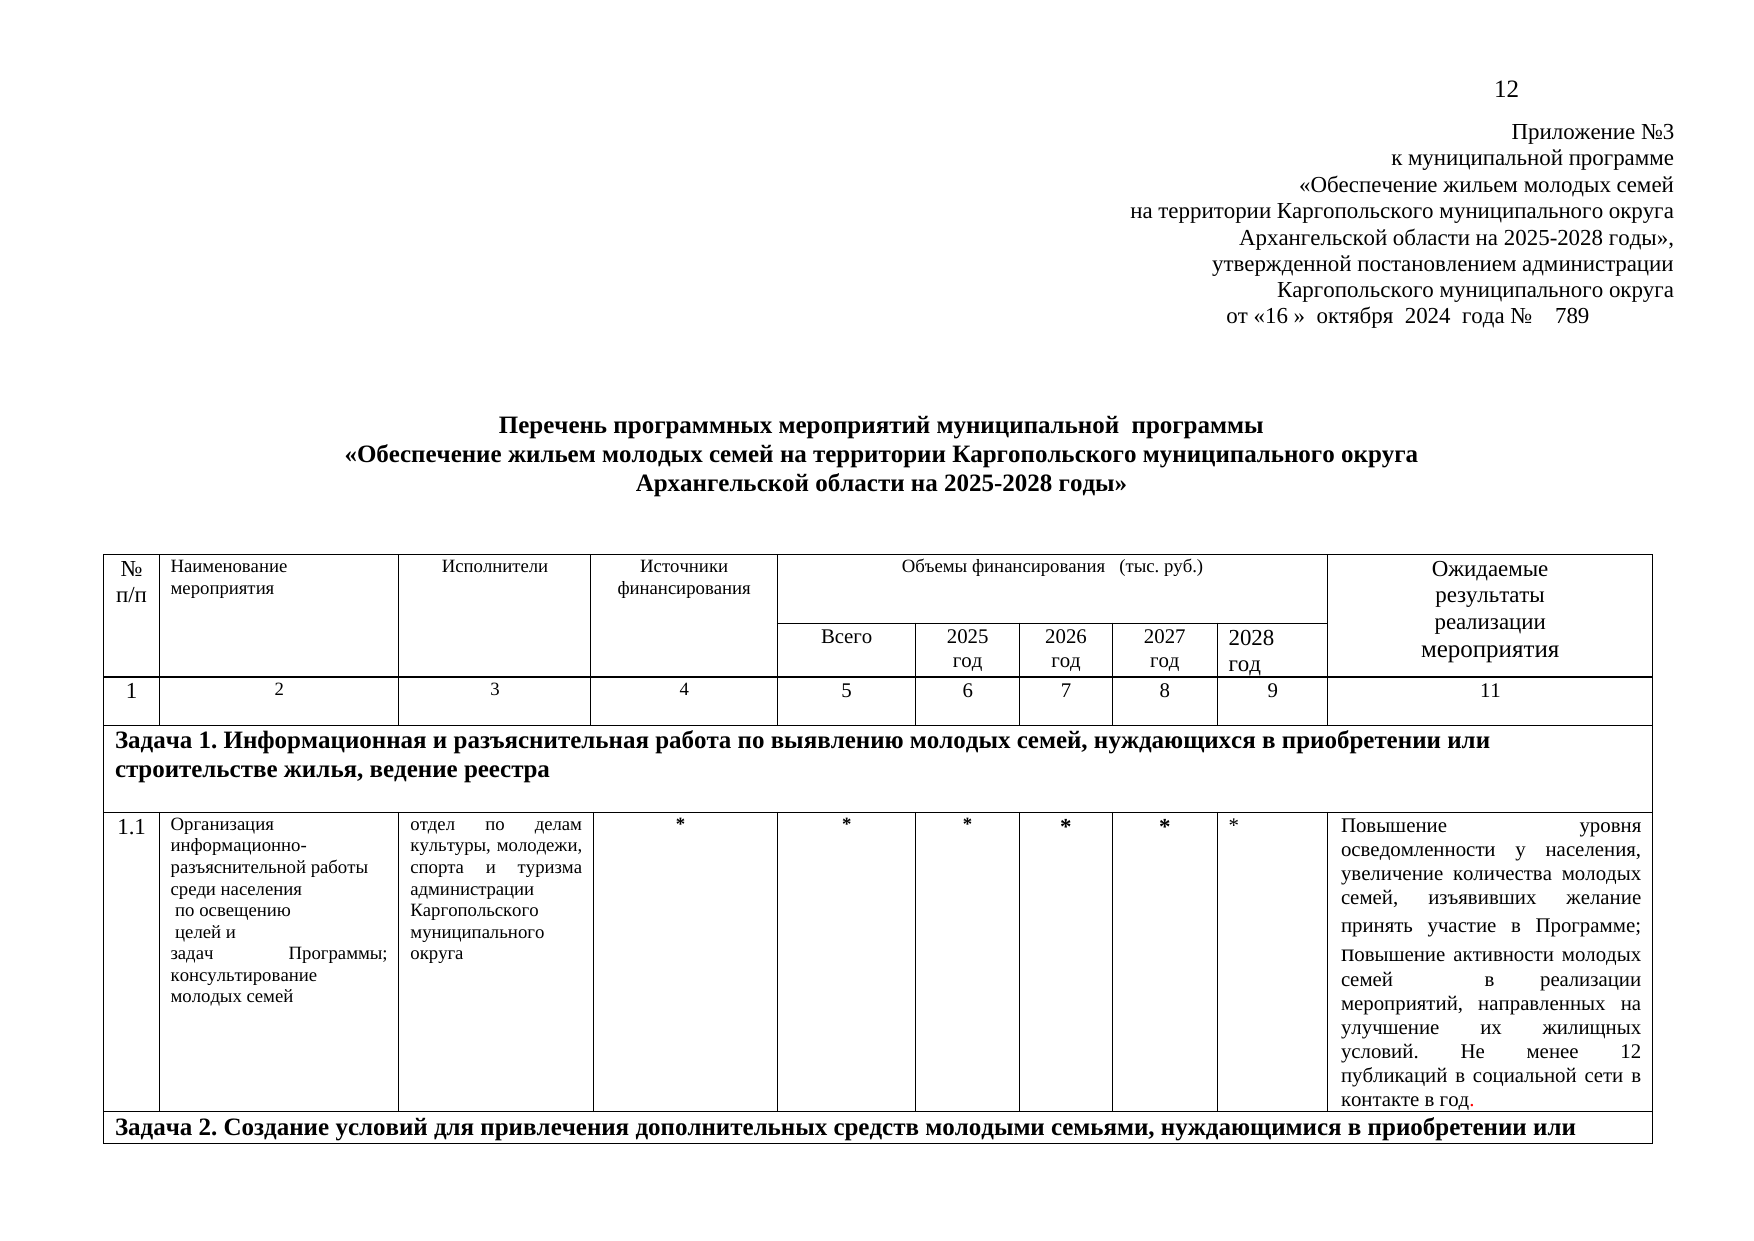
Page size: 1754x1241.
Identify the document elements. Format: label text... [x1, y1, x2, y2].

table_header Источники финансирования [591, 555, 777, 676]
text Архангельской области на 2025-2028 годы», [133, 223, 1674, 250]
table_cell * [594, 813, 777, 1111]
table_header Исполнители [399, 555, 590, 676]
table_cell отдел по делам культуры, молодежи, спорта и туризма администрации Каргопольского муниципального округа [399, 813, 593, 1111]
table_cell 2027 год [1113, 624, 1217, 676]
table_cell 3 [399, 678, 590, 724]
text «Обеспечение жильем молодых семей на территории Каргопольского муниципального округа [89, 439, 1674, 468]
table_cell 8 [1113, 678, 1217, 724]
table_cell 2025 год [916, 624, 1019, 676]
table_cell 2026 год [1020, 624, 1112, 676]
table_cell Повышение уровня осведомленности у населения, увеличение количества молодых семей, изъявивших желание принять участие в Программе; повышение активности молодых семей в реализации мероприятий, направленных на улучшение их жилищных условий. Не менее 12 публикаций в социальной сети в контакте в год. [1328, 813, 1652, 1111]
table_cell 1 [104, 678, 159, 724]
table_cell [104, 1112, 1652, 1143]
table_cell 2 [160, 678, 398, 724]
table_cell Задача 1. Информационная и разъяснительная работа по выявлению молодых семей, нуждающихся в приобретении или строительстве жилья, ведение реестра [104, 726, 1652, 812]
table_cell * [778, 813, 915, 1111]
table_cell Всего [778, 624, 915, 676]
table_cell 5 [778, 678, 915, 724]
text от «16 » октября 2024 года № 789 [133, 303, 1674, 329]
text Архангельской области на 2025-2028 годы» [89, 468, 1674, 497]
table_header Наименование мероприятия [160, 555, 398, 676]
text к муниципальной программе [133, 144, 1674, 171]
text на территории Каргопольского муниципального округа [133, 197, 1674, 223]
table_cell * [1020, 813, 1112, 1111]
text Каргопольского муниципального округа [133, 276, 1674, 303]
text утвержденной постановлением администрации [133, 250, 1674, 276]
table_cell 11 [1328, 678, 1652, 724]
table_cell Организация информационно-разъяснительной работы среди населения по освещению целей и задач Программы; консультирование молодых семей [160, 813, 398, 1111]
table_header № п/п [104, 555, 159, 676]
table_cell 2028 год [1218, 624, 1327, 676]
table_cell * [916, 813, 1019, 1111]
table_cell 9 [1218, 678, 1327, 724]
text Приложение №3 [133, 118, 1674, 144]
table_cell 1.1 [104, 813, 159, 1111]
text «Обеспечение жильем молодых семей [133, 171, 1674, 197]
table_header Ожидаемые результаты реализации мероприятия [1328, 555, 1652, 676]
table_cell * [1113, 813, 1217, 1111]
table_cell 6 [916, 678, 1019, 724]
table_cell 7 [1020, 678, 1112, 724]
table_header Объемы финансирования (тыс. руб.) [778, 555, 1327, 623]
text Перечень программных мероприятий муниципальной программы [89, 410, 1674, 439]
table_cell 4 [591, 678, 777, 724]
table_cell * [1218, 813, 1327, 1111]
